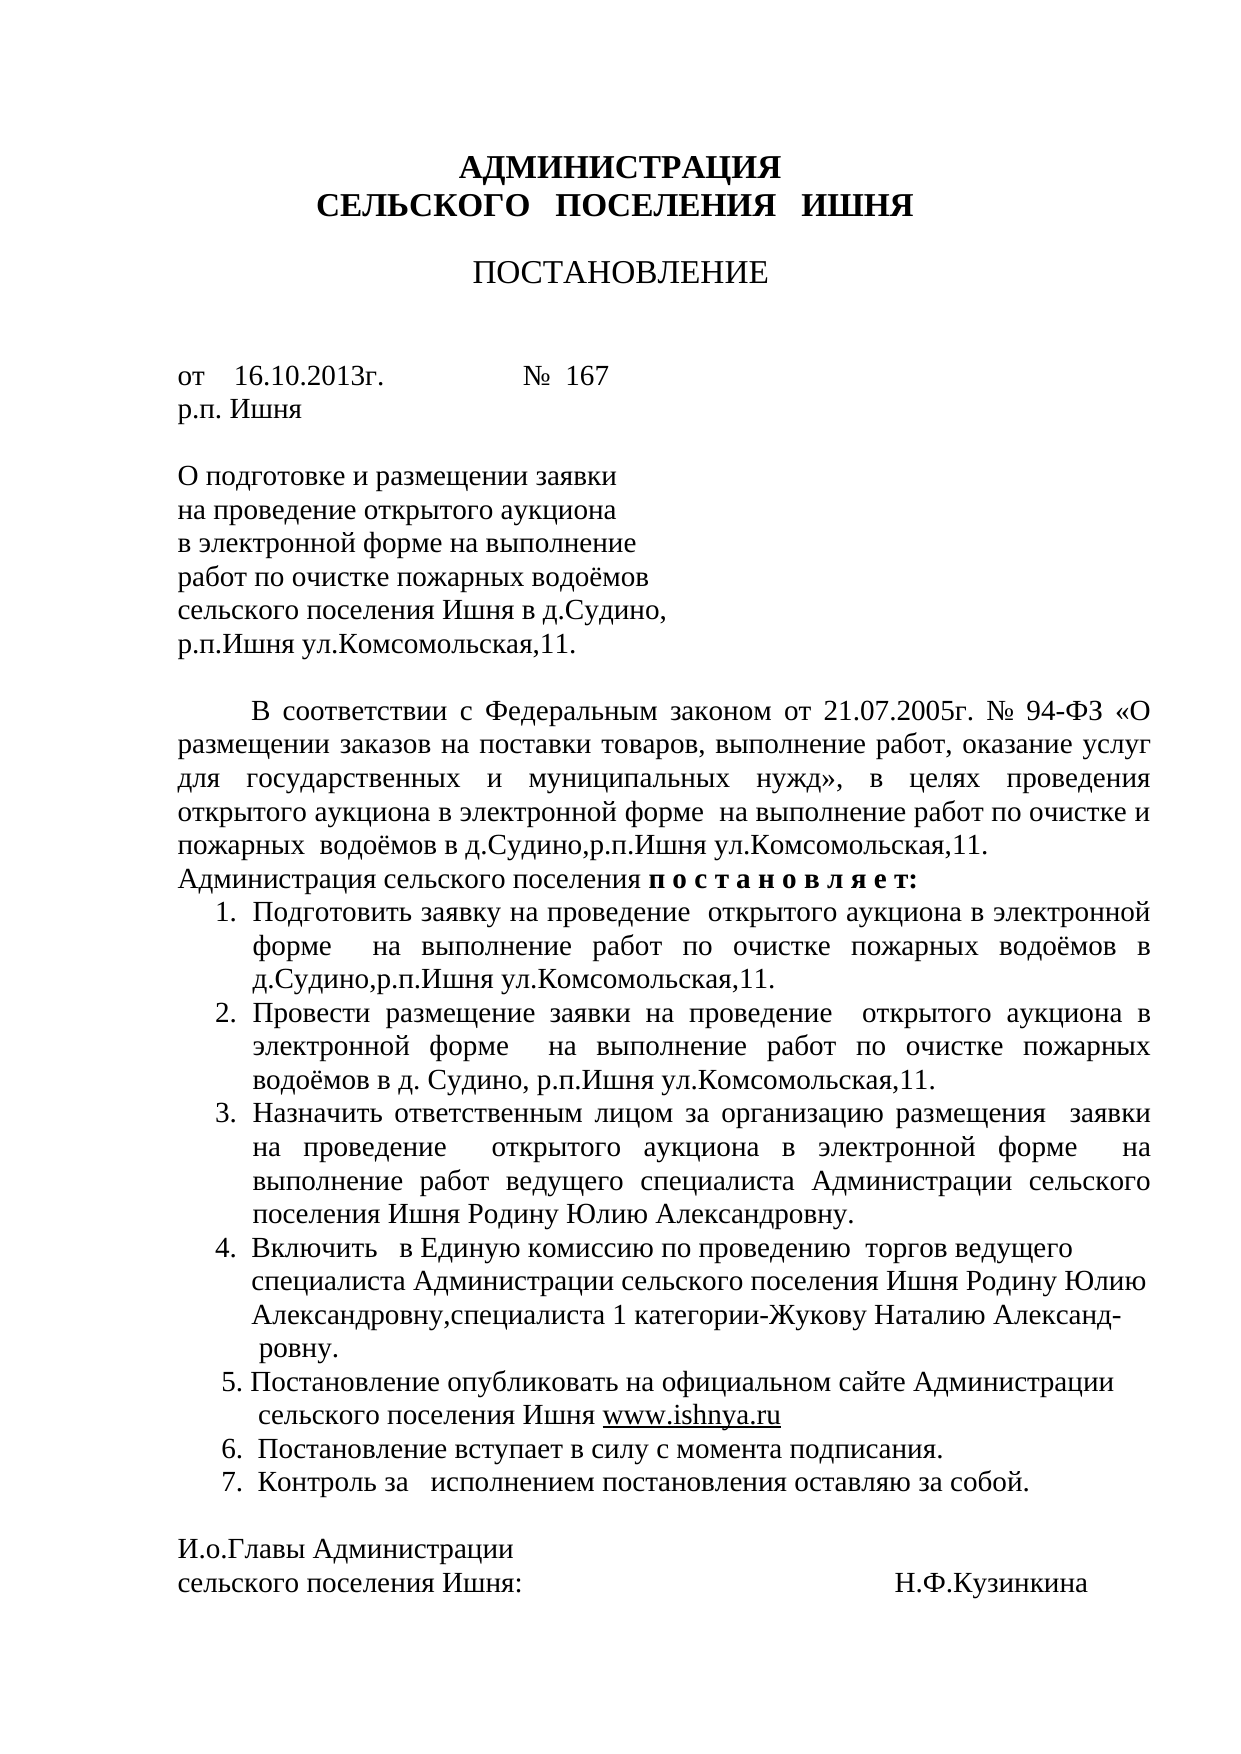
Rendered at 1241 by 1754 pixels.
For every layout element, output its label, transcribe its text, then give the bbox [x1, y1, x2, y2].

text В соответствии с Федеральным законом от 21.07.2005г. № 94-ФЗ «О размещении заказов на поставки товаров, выполнение работ, оказание услуг для государственных и муниципальных нужд», в целях проведения открытого аукциона в электронной форме на выполнение работ по очистке и пожарных водоёмов в д.Судино,р.п.Ишня ул.Комсомольская,11. [177, 693, 1152, 861]
text 6. Постановление вступает в силу с момента подписания. [177, 1431, 1152, 1464]
text на проведение открытого аукциона [177, 492, 1152, 525]
text И.о.Главы Администрации [177, 1532, 1152, 1565]
text 7. Контроль за исполнением постановления оставляю за собой. [177, 1464, 1152, 1498]
text 5. Постановление опубликовать на официальном сайте Администрации [177, 1364, 1152, 1397]
text сельского поселения Ишня: Н.Ф.Кузинкина [177, 1565, 1152, 1599]
text специалиста Администрации сельского поселения Ишня Родину Юлию [215, 1263, 1152, 1297]
text О подготовке и размещении заявки [177, 458, 1152, 492]
text р.п. Ишня [177, 391, 1152, 425]
list Провести размещение заявки на проведение открытого аукциона в электронной форме на выполнение работ по очистке пожарных водоёмов в д. Судино, р.п.Ишня ул.Комсомольская,11. [215, 995, 1152, 1096]
text ПОСТАНОВЛЕНИЕ [177, 252, 1152, 291]
text 4. Включить в Единую комиссию по проведению торгов ведущего [215, 1230, 1152, 1263]
list Подготовить заявку на проведение открытого аукциона в электронной форме на выполнение работ по очистке пожарных водоёмов в д.Судино,р.п.Ишня ул.Комсомольская,11. [215, 894, 1152, 995]
text СЕЛЬСКОГО ПОСЕЛЕНИЯ ИШНЯ [177, 185, 1152, 223]
text сельского поселения Ишня www.ishnya.ru [207, 1397, 1152, 1431]
text Александровну,специалиста 1 категории-Жукову Наталию Александ- [215, 1297, 1152, 1330]
text АДМИНИСТРАЦИЯ [177, 147, 1152, 185]
text работ по очистке пожарных водоёмов [177, 559, 1152, 592]
text Администрация сельского поселения п о с т а н о в л я е т: [177, 861, 1152, 894]
text р.п.Ишня ул.Комсомольская,11. [177, 626, 1152, 659]
list Назначить ответственным лицом за организацию размещения заявки на проведение открытого аукциона в электронной форме на выполнение работ ведущего специалиста Администрации сельского поселения Ишня Родину Юлию Александровну. [215, 1096, 1152, 1230]
text сельского поселения Ишня в д.Судино, [177, 592, 1152, 626]
text ровну. [215, 1330, 1152, 1364]
text от 16.10.2013г. № 167 [177, 358, 1152, 391]
text в электронной форме на выполнение [177, 525, 1152, 559]
